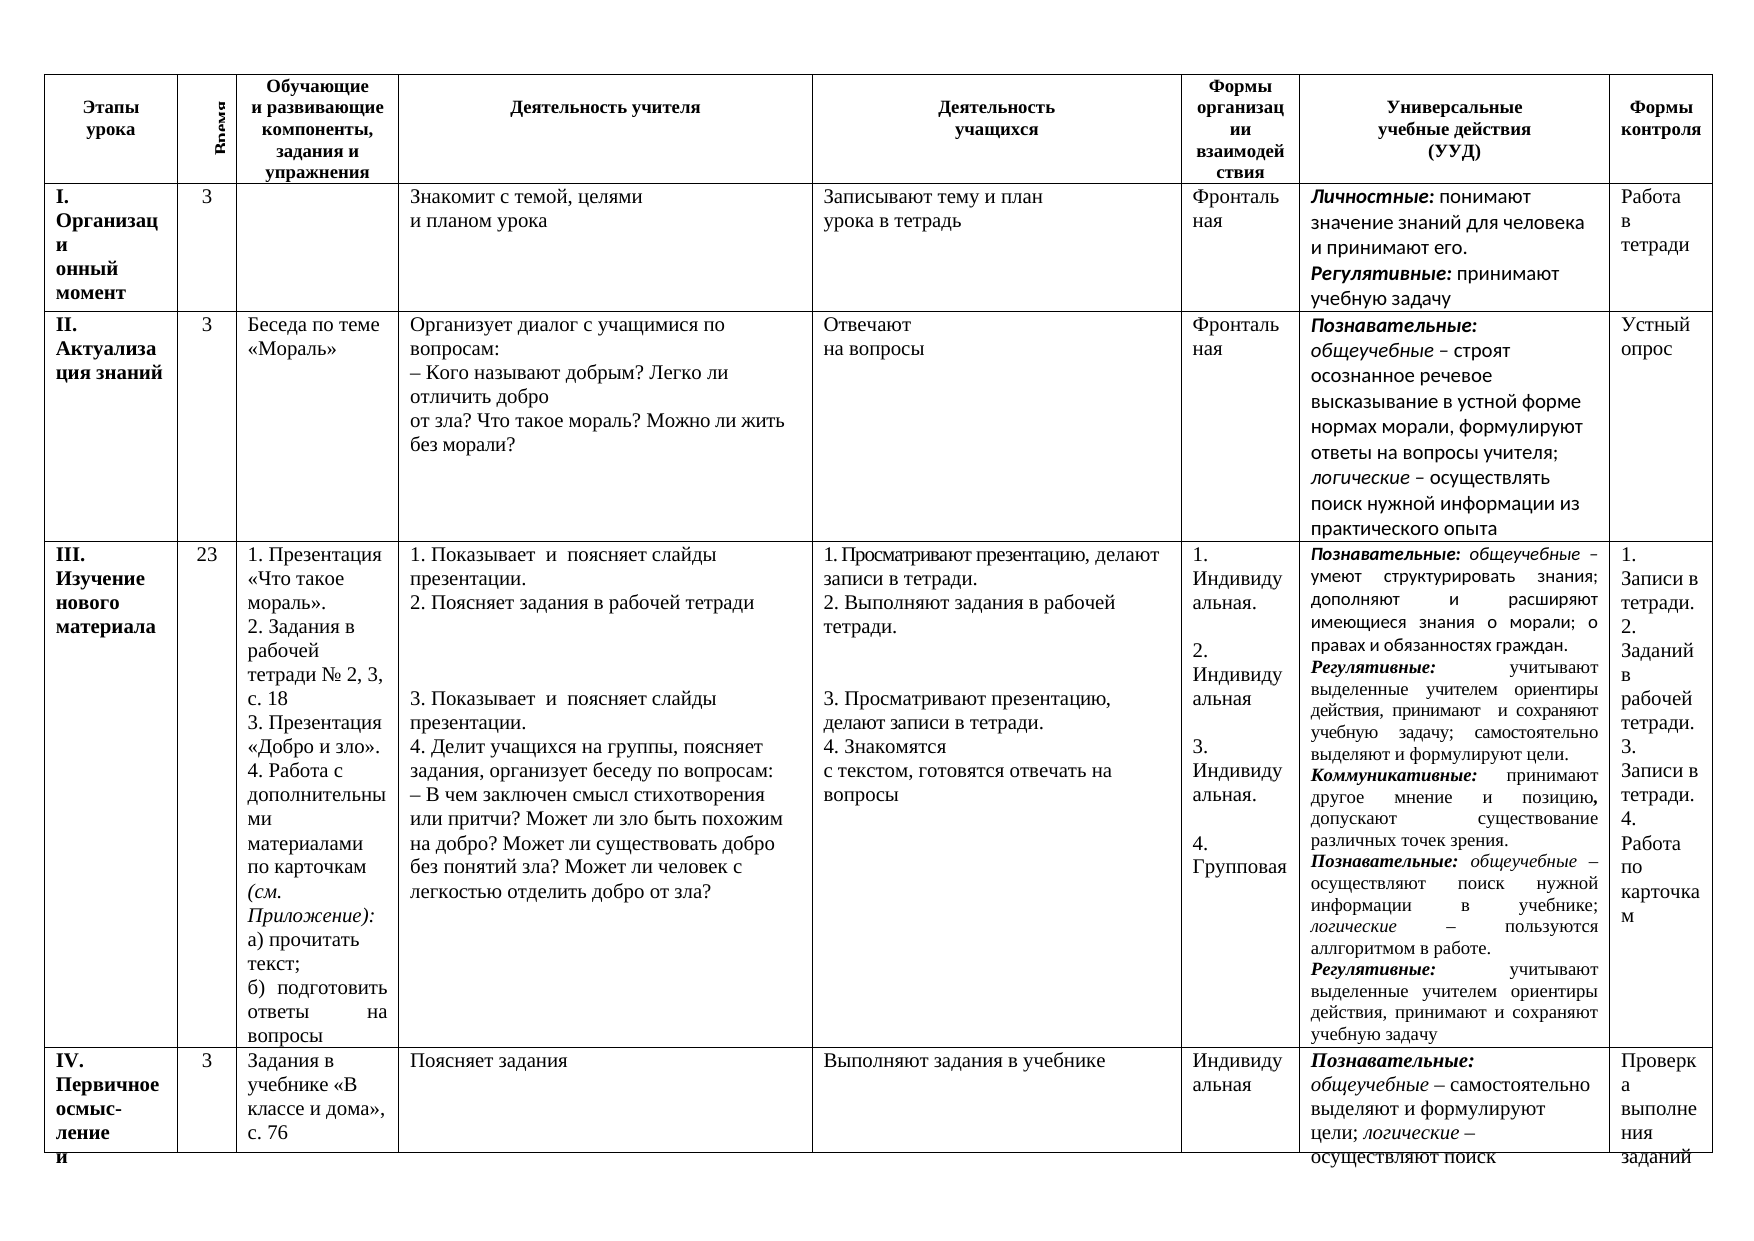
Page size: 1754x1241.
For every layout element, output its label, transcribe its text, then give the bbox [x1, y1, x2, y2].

table_cell 1. Презентация «Что такое мораль». 2. Задания в рабочей тетради № 2, 3, с. 18 3. Презентация «Добро и зло». 4. Работа с дополнительными материалами по карточкам (см. приложение): а) прочитать текст; б) подготовить ответы на вопросы [237, 542, 398, 1047]
table_header Универсальные учебные действия (УУД) [1300, 75, 1609, 183]
table_cell 1. Показывает и поясняет слайды презентации. 2. Поясняет задания в рабочей тетради 3. Показывает и поясняет слайды презентации. 4. Делит учащихся на группы, поясняет задания, организует беседу по вопросам: – В чем заключен смысл стихотворения или притчи? Может ли зло быть похожим на добро? Может ли существовать добро без понятий зла? Может ли человек с легкостью отделить добро от зла? [399, 542, 812, 1047]
table_cell 1. Индивидуальная. 2. Индивидуальная 3. Индивидуальная. 4. Групповая [1182, 542, 1299, 1047]
table_cell Задания в учебнике «В классе и дома», с. 76 [237, 1048, 398, 1152]
table_cell Индивидуальная [1182, 1048, 1299, 1152]
table_cell 3 [178, 1048, 236, 1152]
table_cell IV. Первичное осмыс- ление и закрепление [45, 1048, 177, 1152]
table_cell Работа в тетради [1610, 184, 1712, 311]
table_cell III. Изучение нового материала [45, 542, 177, 1047]
table_cell Фронтальная [1182, 184, 1299, 311]
table_header Время [178, 75, 236, 183]
table_header Деятельность учителя [399, 75, 812, 183]
table_cell 1. Записи в тетради. 2. Заданий в рабочей тетради. 3. Записи в тетради. 4. Работа по карточкам [1610, 542, 1712, 1047]
table_cell Личностные: понимают значение знаний для человека и принимают его. Регулятивные: принимают учебную задачу [1300, 184, 1609, 311]
table_cell Поясняет задания [399, 1048, 812, 1152]
table_cell Отвечают на вопросы [813, 312, 1181, 541]
table_cell Организует диалог с учащимися по вопросам: – Кого называют добрым? Легко ли отличить добро от зла? Что такое мораль? Можно ли жить без морали? [399, 312, 812, 541]
table_cell Устный опрос [1610, 312, 1712, 541]
table_cell [237, 184, 398, 311]
table_cell Беседа по теме «Мораль» [237, 312, 398, 541]
table_cell II. Актуализация знаний [45, 312, 177, 541]
table_cell Фронтальная [1182, 312, 1299, 541]
table_cell 3 [178, 312, 236, 541]
table_header Деятельность учащихся [813, 75, 1181, 183]
table_cell I. Организаци онный момент [45, 184, 177, 311]
table_cell Познавательные: общеучебные – самостоятельно выделяют и формулируют цели; логические – осуществляют поиск существенной информации (из материалов учебника, по воспроизведению в памяти). Коммуникативные: принимают другое мнение и позицию, допускают существование различных точек зрения [1300, 1048, 1609, 1152]
table_cell Записывают тему и план урока в тетрадь [813, 184, 1181, 311]
table_cell 1. Просматривают презентацию, делают записи в тетради. 2. Выполняют задания в рабочей тетради. 3. Просматривают презентацию, делают записи в тетради. 4. Знакомятся с текстом, готовятся отвечать на вопросы [813, 542, 1181, 1047]
table_cell Познавательные: общеучебные – строят осознанное речевое высказывание в устной форме нормах морали, формулируют ответы на вопросы учителя; логические – осуществлять поиск нужной информации из практического опыта [1300, 312, 1609, 541]
table_cell Знакомит с темой, целями и планом урока [399, 184, 812, 311]
table_header Этапы урока [45, 75, 177, 183]
table_cell Познавательные: общеучебные – умеют структурировать знания; дополняют и расширяют имеющиеся знания о морали; о правах и обязанностях граждан. Регулятивные: учитывают выделенные учителем ориентиры действия, принимают и сохраняют учебную задачу; самостоятельно выделяют и формулируют цели. Коммуникативные: принимают другое мнение и позицию, допускают существование различных точек зрения. Познавательные: общеучебные – осуществляют поиск нужной информации в учебнике; логические – пользуются аллгоритмом в работе. Регулятивные: учитывают выделенные учителем ориентиры действия, принимают и сохраняют учебную задачу [1300, 542, 1609, 1047]
table_header Формы контроля [1610, 75, 1712, 183]
table_cell Выполняют задания в учебнике [813, 1048, 1181, 1152]
table_header Формы организации взаимодействия [1182, 75, 1299, 183]
table_cell Проверка выполнения заданий [1610, 1048, 1712, 1152]
table_cell 23 [178, 542, 236, 1047]
table_cell 3 [178, 184, 236, 311]
table_header Обучающие и развивающие компоненты, задания и упражнения [237, 75, 398, 183]
